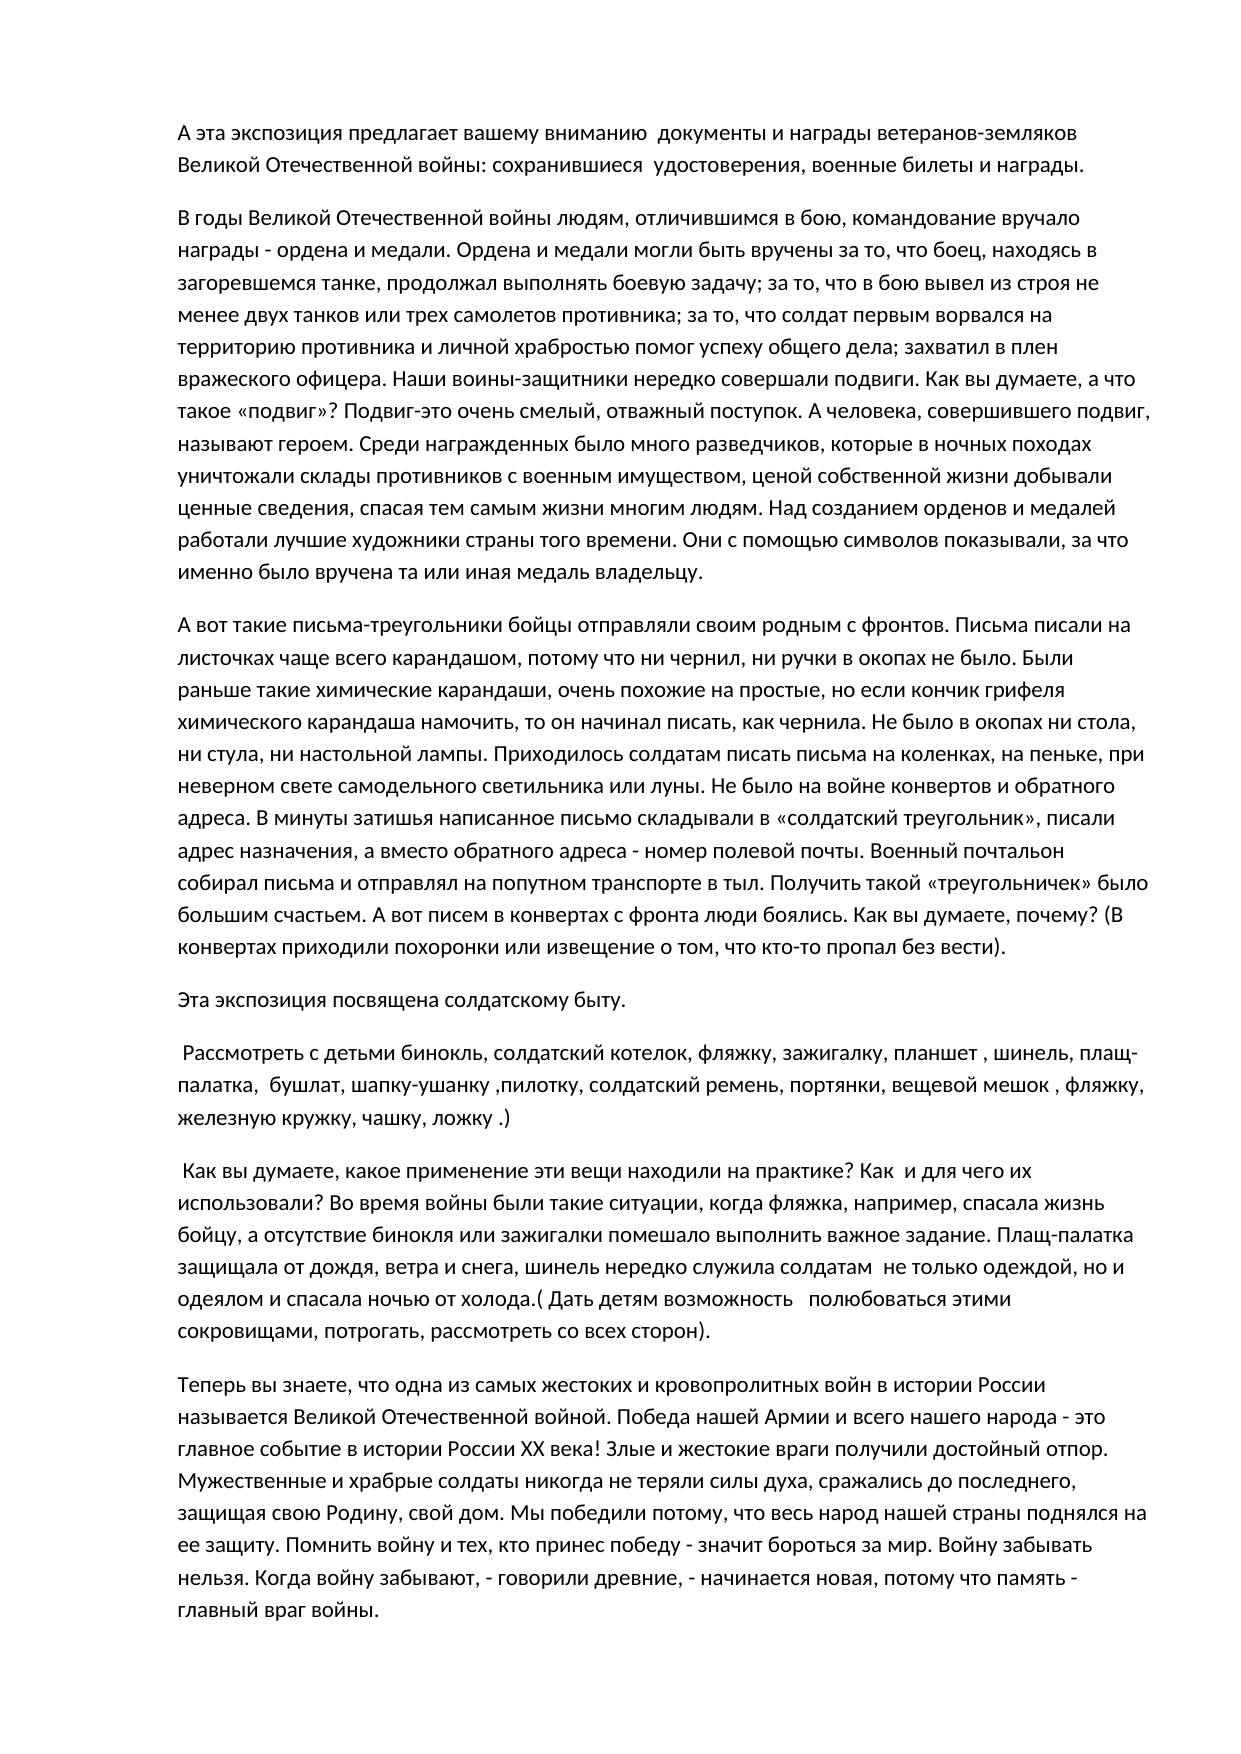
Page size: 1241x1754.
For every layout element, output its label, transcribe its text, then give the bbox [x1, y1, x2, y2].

text Как вы думаете, какое применение эти вещи находили на практике? Как и для чего их использовали? Во время войны были такие ситуации, когда фляжка, например, спасала жизнь бойцу, а отсутствие бинокля или зажигалки помешало выполнить важное задание. Плащ-палатка защищала от дождя, ветра и снега, шинель нередко служила солдатам не только одеждой, но и одеялом и спасала ночью от холода.( Дать детям возможность полюбоваться этими сокровищами, потрогать, рассмотреть со всех сторон). [177, 1156, 1152, 1345]
text Теперь вы знаете, что одна из самых жестоких и кровопролитных войн в истории России называется Великой Отечественной войной. Победа нашей Армии и всего нашего народа - это главное событие в истории России XX века! Злые и жестокие враги получили достойный отпор. Мужественные и храбрые солдаты никогда не теряли силы духа, сражались до последнего, защищая свою Родину, свой дом. Мы победили потому, что весь народ нашей страны поднялся на ее защиту. Помнить войну и тех, кто принес победу - значит бороться за мир. Войну забывать нельзя. Когда войну забывают, - говорили древние, - начинается новая, потому что память - главный враг войны. [177, 1370, 1152, 1623]
text А эта экспозиция предлагает вашему вниманию документы и награды ветеранов-земляков Великой Отечественной войны: сохранившиеся удостоверения, военные билеты и награды. [177, 118, 1152, 178]
text А вот такие письма-треугольники бойцы отправляли своим родным с фронтов. Письма писали на листочках чаще всего карандашом, потому что ни чернил, ни ручки в окопах не было. Были раньше такие химические карандаши, очень похожие на простые, но если кончик грифеля химического карандаша намочить, то он начинал писать, как чернила. Не было в окопах ни стола, ни стула, ни настольной лампы. Приходилось солдатам писать письма на коленках, на пеньке, при неверном свете самодельного светильника или луны. Не было на войне конвертов и обратного адреса. В минуты затишья написанное письмо складывали в «солдатский треугольник», писали адрес назначения, а вместо обратного адреса - номер полевой почты. Военный почтальон собирал письма и отправлял на попутном транспорте в тыл. Получить такой «треугольничек» было большим счастьем. А вот писем в конвертах с фронта люди боялись. Как вы думаете, почему? (В конвертах приходили похоронки или извещение о том, что кто-то пропал без вести). [177, 610, 1152, 960]
text В годы Великой Отечественной войны людям, отличившимся в бою, командование вручало награды - ордена и медали. Ордена и медали могли быть вручены за то, что боец, находясь в загоревшемся танке, продолжал выполнять боевую задачу; за то, что в бою вывел из строя не менее двух танков или трех самолетов противника; за то, что солдат первым ворвался на территорию противника и личной храбростью помог успеху общего дела; захватил в плен вражеского офицера. Наши воины-защитники нередко совершали подвиги. Как вы думаете, а что такое «подвиг»? Подвиг-это очень смелый, отважный поступок. А человека, совершившего подвиг, называют героем. Среди награжденных было много разведчиков, которые в ночных походах уничтожали склады противников с военным имуществом, ценой собственной жизни добывали ценные сведения, спасая тем самым жизни многим людям. Над созданием орденов и медалей работали лучшие художники страны того времени. Они с помощью символов показывали, за что именно было вручена та или иная медаль владельцу. [177, 203, 1152, 585]
text Рассмотреть с детьми бинокль, солдатский котелок, фляжку, зажигалку, планшет , шинель, плащ-палатка, бушлат, шапку-ушанку ,пилотку, солдатский ремень, портянки, вещевой мешок , фляжку, железную кружку, чашку, ложку .) [177, 1038, 1152, 1131]
text Эта экспозиция посвящена солдатскому быту. [177, 985, 1152, 1013]
